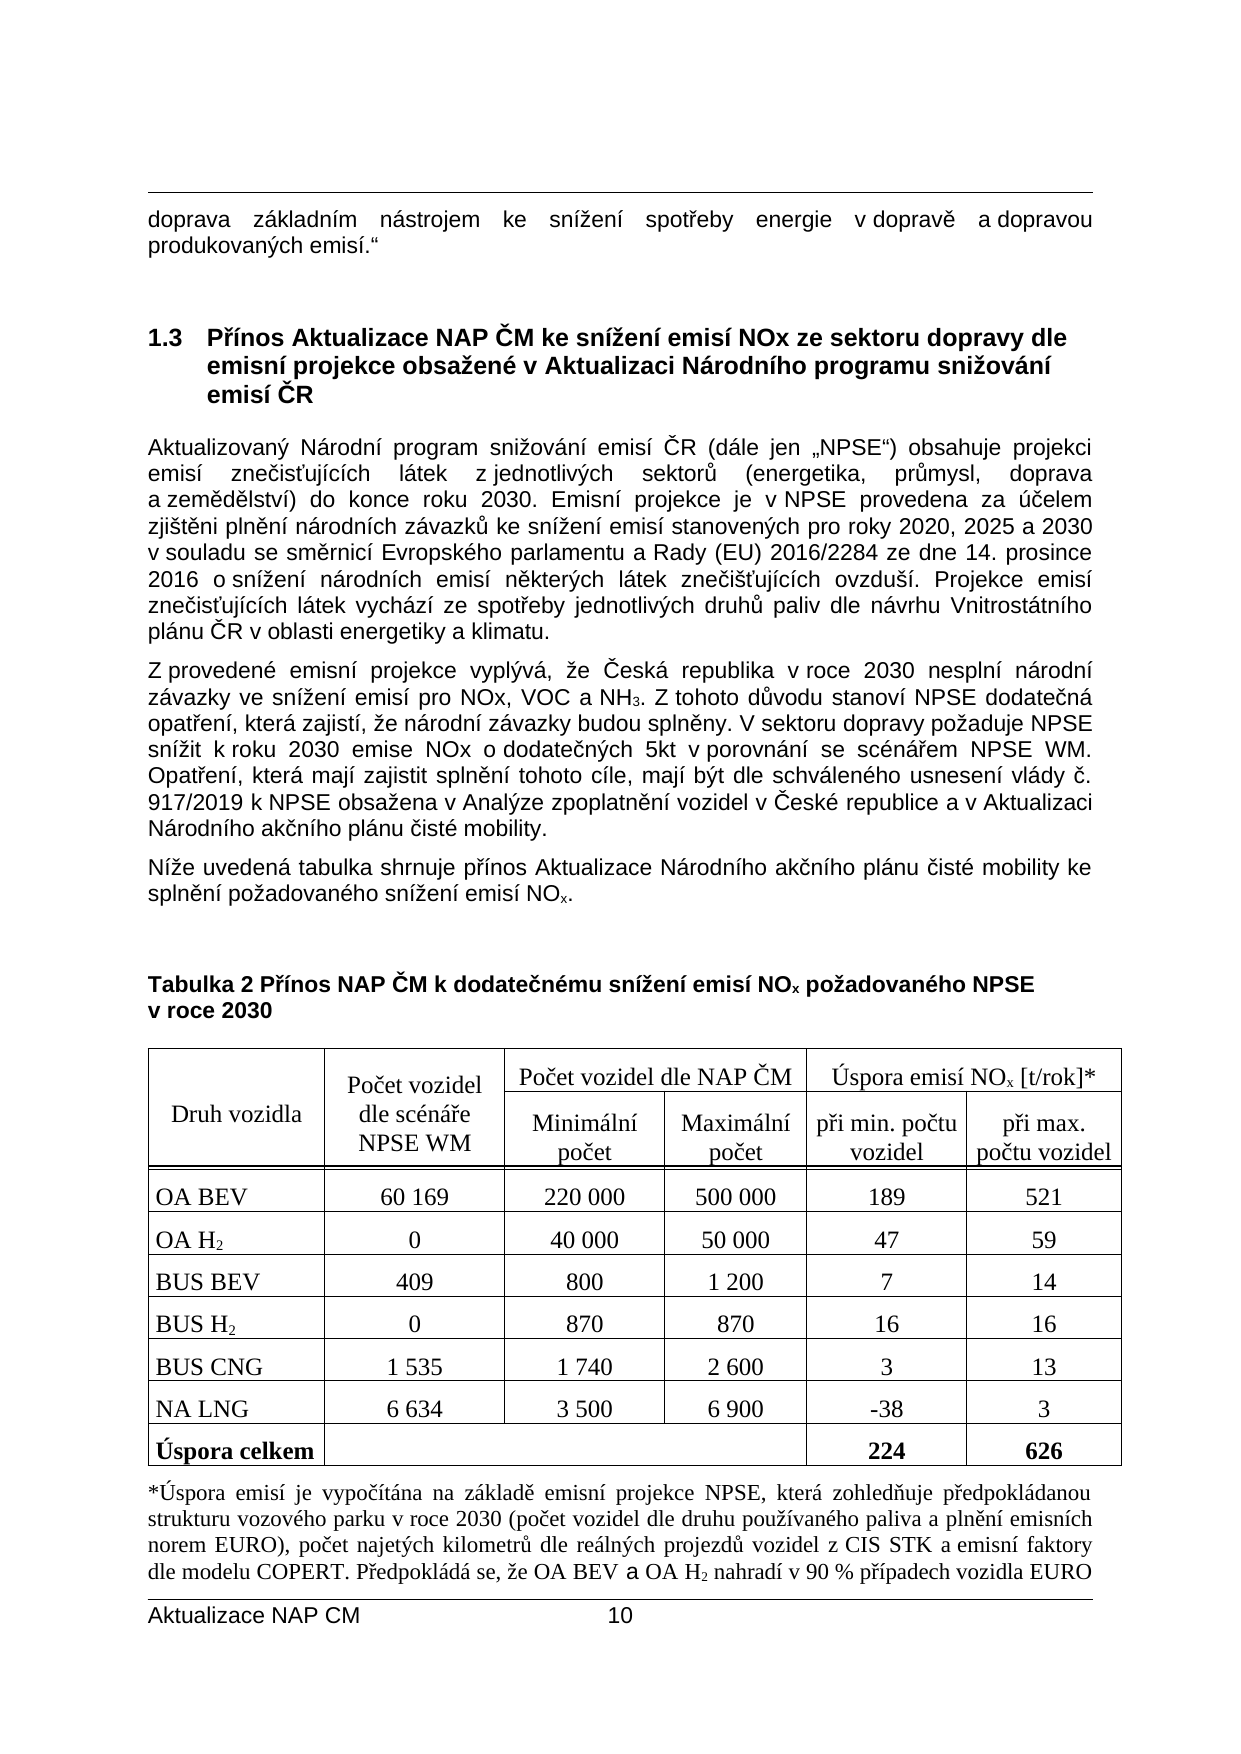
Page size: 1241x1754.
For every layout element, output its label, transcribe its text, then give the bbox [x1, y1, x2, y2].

table_cell 50 000 [665, 1212, 806, 1253]
text Tabulka 2 Přínos NAP ČM k dodatečnému snížení emisí NOx požadovaného NPSE v roce 2030 [148, 971, 1093, 1023]
table_cell 800 [505, 1255, 664, 1296]
table_cell při max. počtu vozidel [967, 1092, 1121, 1165]
table_cell NA LNG [149, 1381, 324, 1423]
table_cell 220 000 [505, 1170, 664, 1211]
table_cell 6 634 [325, 1381, 504, 1423]
table_cell při min. počtu vozidel [807, 1092, 966, 1165]
table_cell Minimální počet [505, 1092, 664, 1165]
subtitle Přínos Aktualizace NAP ČM ke snížení emisí NOx ze sektoru dopravy dle emisní projekce obsažené v Aktualizaci Národního programu snižování emisí ČR [148, 322, 1093, 409]
table_cell 14 [967, 1255, 1121, 1296]
table_cell OA BEV [149, 1170, 324, 1211]
table_cell 60 169 [325, 1170, 504, 1211]
table_cell 3 500 [505, 1381, 664, 1423]
table_cell 6 900 [665, 1381, 806, 1423]
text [148, 1478, 1093, 1584]
table_cell 0 [325, 1297, 504, 1338]
table_cell BUS H2 [149, 1297, 324, 1338]
table_cell 224 [807, 1424, 966, 1465]
table_cell BUS CNG [149, 1339, 324, 1380]
table_cell 13 [967, 1339, 1121, 1380]
table_header Úspora emisí NOx [t/rok]* [807, 1049, 1121, 1091]
table_cell BUS BEV [149, 1255, 324, 1296]
table_cell 47 [807, 1212, 966, 1253]
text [148, 206, 1093, 259]
table_cell 1 740 [505, 1339, 664, 1380]
table_cell 409 [325, 1255, 504, 1296]
table_cell 500 000 [665, 1170, 806, 1211]
table_cell 16 [807, 1297, 966, 1338]
table_cell 0 [325, 1212, 504, 1253]
text Aktualizovaný Národní program snižování emisí ČR (dále jen „NPSE“) obsahuje projekci emisí znečisťujících látek z jednotlivých sektorů (energetika, průmysl, doprava a zemědělství) do konce roku 2030. Emisní projekce je v NPSE provedena za účelem zjištěni plnění národních závazků ke snížení emisí stanovených pro roky 2020, 2025 a 2030 v souladu se směrnicí Evropského parlamentu a Rady (EU) 2016/2284 ze dne 14. prosince 2016 o snížení národních emisí některých látek znečišťujících ovzduší. Projekce emisí znečisťujících látek vychází ze spotřeby jednotlivých druhů paliv dle návrhu Vnitrostátního plánu ČR v oblasti energetiky a klimatu. [148, 434, 1093, 644]
table_cell Úspora celkem [149, 1424, 324, 1465]
table_cell 7 [807, 1255, 966, 1296]
table_cell 59 [967, 1212, 1121, 1253]
table_cell 3 [967, 1381, 1121, 1423]
table_cell 16 [967, 1297, 1121, 1338]
table_cell [325, 1424, 806, 1465]
table_header Druh vozidla [149, 1049, 324, 1165]
table_cell 1 535 [325, 1339, 504, 1380]
table_cell Maximální počet [665, 1092, 806, 1165]
table_header Počet vozidel dle scénáře NPSE WM [325, 1049, 504, 1165]
table_cell 870 [665, 1297, 806, 1338]
table_cell -38 [807, 1381, 966, 1423]
text Z provedené emisní projekce vyplývá, že Česká republika v roce 2030 nesplní národní závazky ve snížení emisí pro NOx, VOC a NH3. Z tohoto důvodu stanoví NPSE dodatečná opatření, která zajistí, že národní závazky budou splněny. V sektoru dopravy požaduje NPSE snížit k roku 2030 emise NOx o dodatečných 5kt v porovnání se scénářem NPSE WM. Opatření, která mají zajistit splnění tohoto cíle, mají být dle schváleného usnesení vlády č. 917/2019 k NPSE obsažena v Analýze zpoplatnění vozidel v České republice a v Aktualizaci Národního akčního plánu čisté mobility. [148, 657, 1093, 842]
table_cell 189 [807, 1170, 966, 1211]
table_cell 626 [967, 1424, 1121, 1465]
table_cell 2 600 [665, 1339, 806, 1380]
table_cell 1 200 [665, 1255, 806, 1296]
table_cell OA H2 [149, 1212, 324, 1253]
table_header Počet vozidel dle NAP ČM [505, 1049, 806, 1091]
table_cell 870 [505, 1297, 664, 1338]
text Níže uvedená tabulka shrnuje přínos Aktualizace Národního akčního plánu čisté mobility ke splnění požadovaného snížení emisí NOx. [148, 854, 1093, 907]
table_cell 3 [807, 1339, 966, 1380]
table_cell 521 [967, 1170, 1121, 1211]
table_cell 40 000 [505, 1212, 664, 1253]
